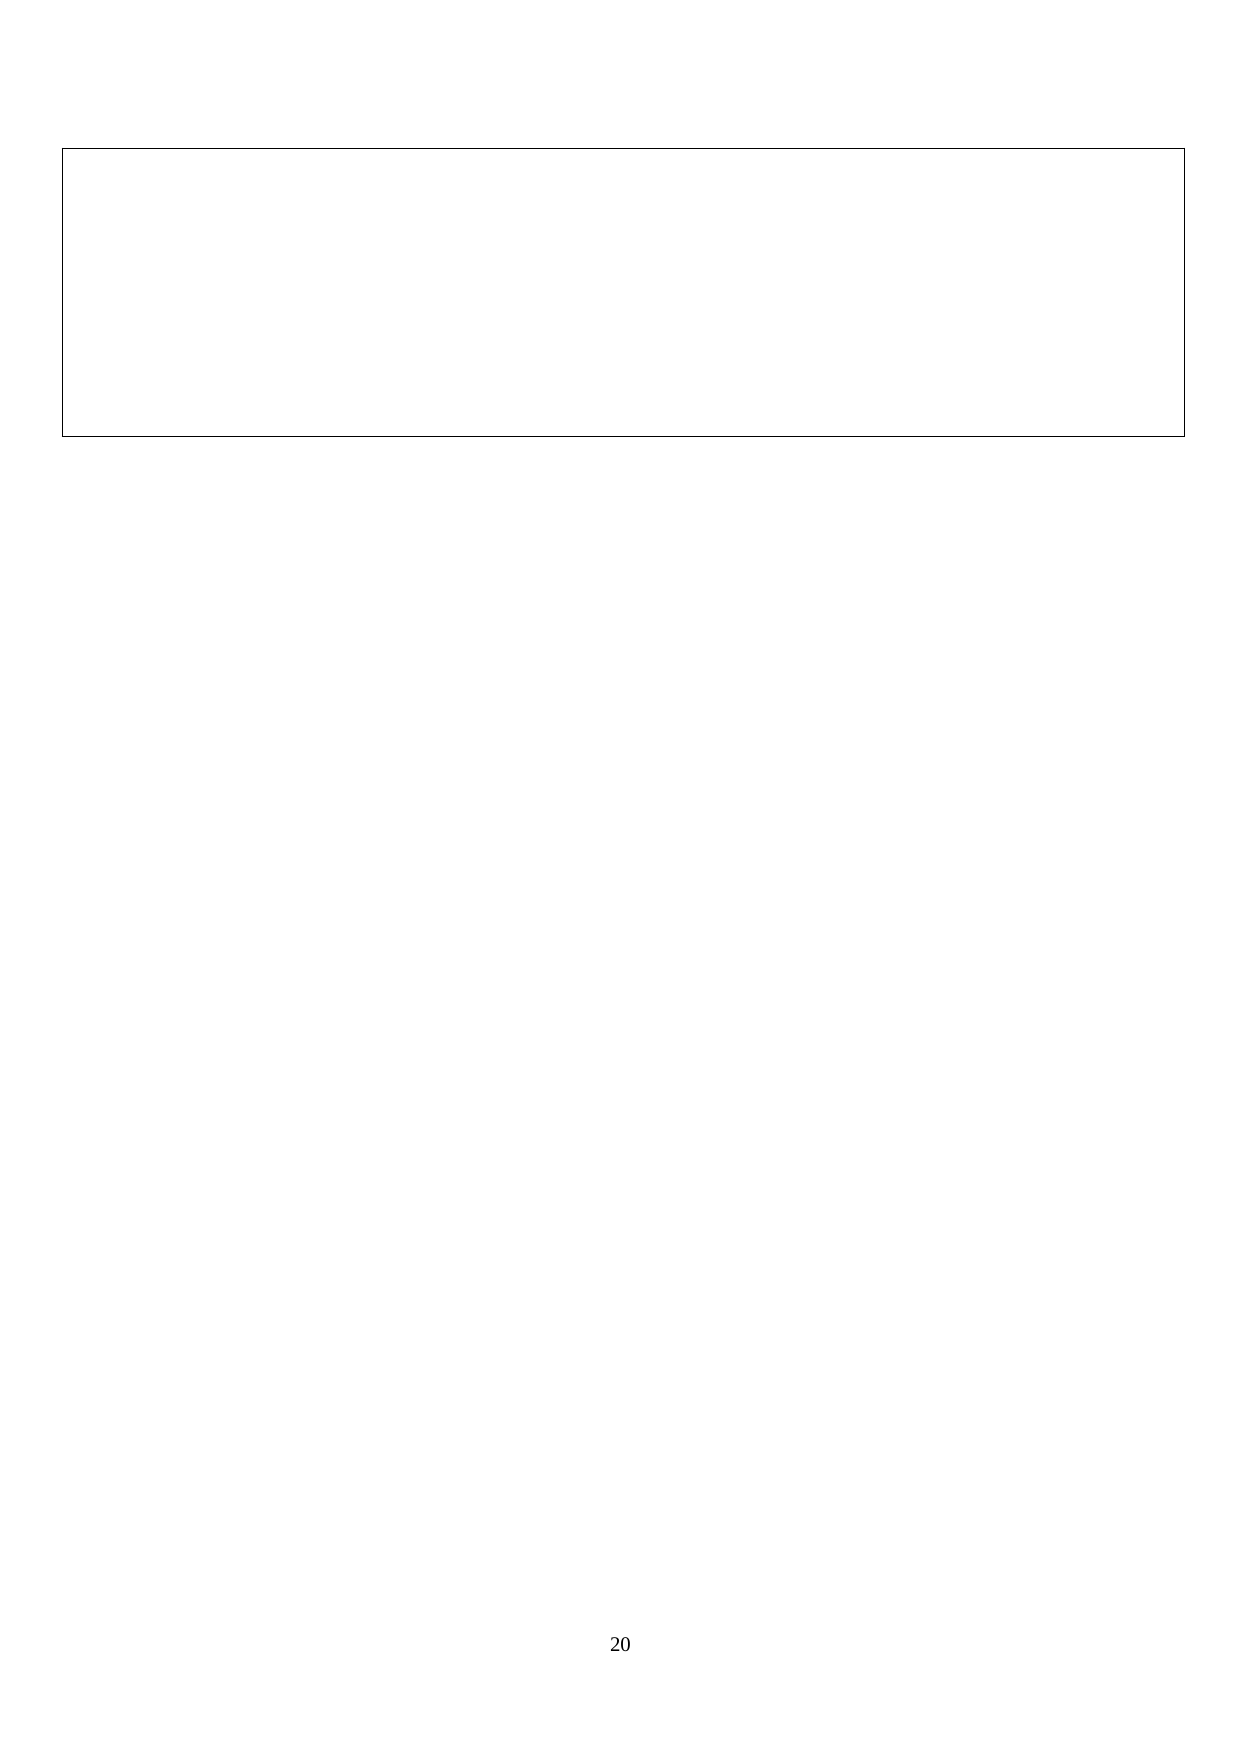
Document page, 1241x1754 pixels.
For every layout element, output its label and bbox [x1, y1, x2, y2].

table_cell [63, 149, 1184, 436]
